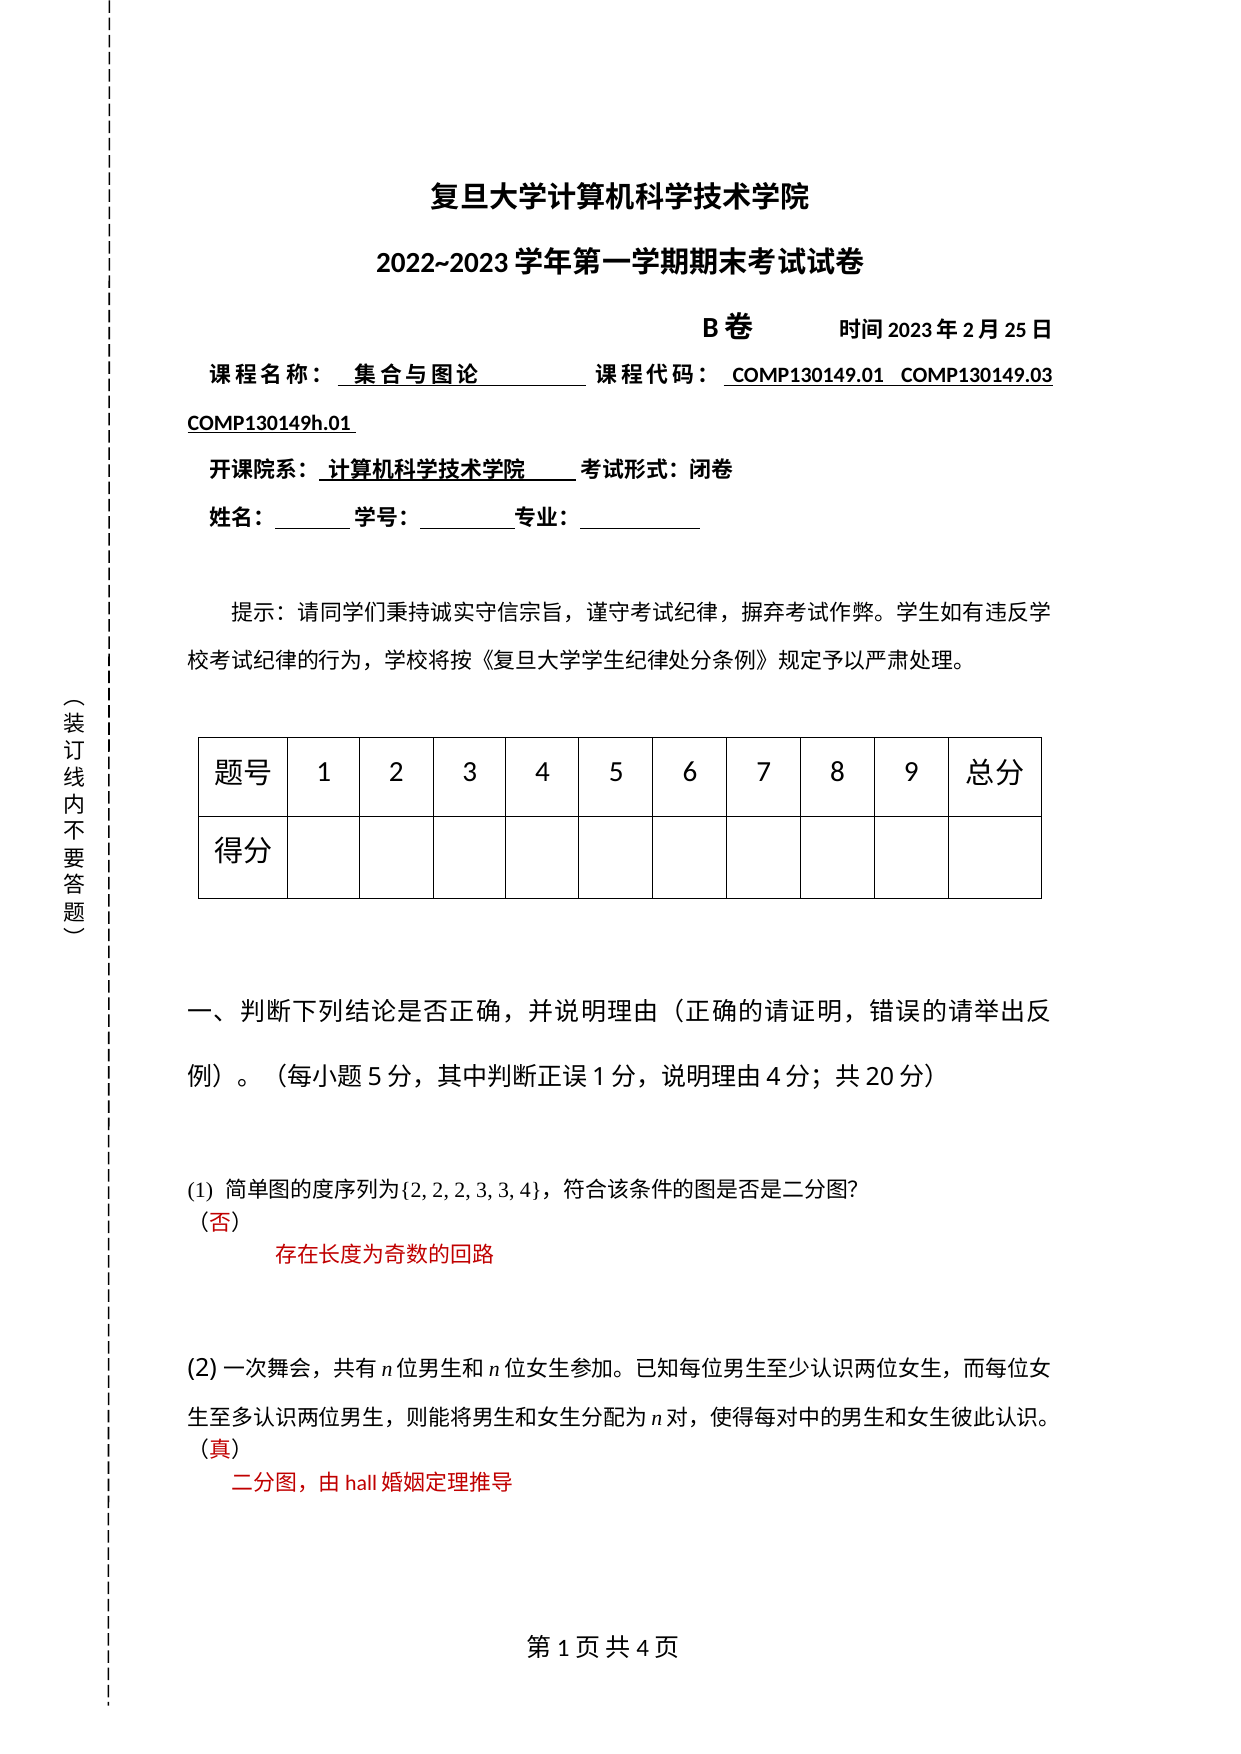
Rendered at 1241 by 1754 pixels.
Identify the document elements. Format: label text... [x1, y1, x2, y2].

text （真） [187, 1432, 1053, 1464]
table_cell [579, 817, 652, 898]
text （否） [187, 1204, 1053, 1237]
table_header 题号 [199, 738, 287, 816]
table_cell [801, 817, 874, 898]
table_cell [434, 817, 505, 898]
table_header 8 [801, 738, 874, 816]
table_cell [360, 817, 433, 898]
list 简单图的度序列为{2, 2, 2, 3, 3, 4}，符合该条件的图是否是二分图？ [187, 1172, 1053, 1204]
text 一、判断下列结论是否正确，并说明理由（正确的请证明，错误的请举出反例）。（每小题5分，其中判断正误1分，说明理由4分；共20分） [187, 977, 1053, 1107]
text 复旦大学计算机科学技术学院 [187, 162, 1053, 227]
table_header 6 [653, 738, 726, 816]
table_header 4 [506, 738, 578, 816]
table_cell [288, 817, 359, 898]
table_cell [875, 817, 948, 898]
table_cell [949, 817, 1041, 898]
table_header 9 [875, 738, 948, 816]
table_cell 得分 [199, 817, 287, 898]
text B卷 时间2023年2月25日 [187, 292, 1053, 357]
text (2) 一次舞会，共有n位男生和n位女生参加。已知每位男生至少认识两位女生，而每位女生至多认识两位男生，则能将男生和女生分配为n对，使得每对中的男生和女生彼此认识。 [187, 1334, 1053, 1432]
table_header 3 [434, 738, 505, 816]
table_header 7 [727, 738, 800, 816]
list 存在长度为奇数的回路 [275, 1237, 1053, 1269]
table_cell [727, 817, 800, 898]
text 姓名： 学号： 专业： [187, 500, 1053, 532]
text 提示：请同学们秉持诚实守信宗旨，谨守考试纪律，摒弃考试作弊。学生如有违反学校考试纪律的行为，学校将按《复旦大学学生纪律处分条例》规定予以严肃处理。 [187, 594, 1053, 675]
table_header 5 [579, 738, 652, 816]
text 2022~2023学年第一学期期末考试试卷 [187, 227, 1053, 292]
text 课程名称： 集合与图论 课程代码： COMP130149.01 COMP130149.03 COMP130149h.01 [187, 357, 1053, 438]
table_cell [653, 817, 726, 898]
text 开课院系： 计算机科学技术学院 考试形式：闭卷 [187, 452, 1053, 484]
text 二分图，由hall婚姻定理推导 [187, 1464, 1053, 1497]
table_header 总分 [949, 738, 1041, 816]
table_cell [506, 817, 578, 898]
table_header 1 [288, 738, 359, 816]
table_header 2 [360, 738, 433, 816]
